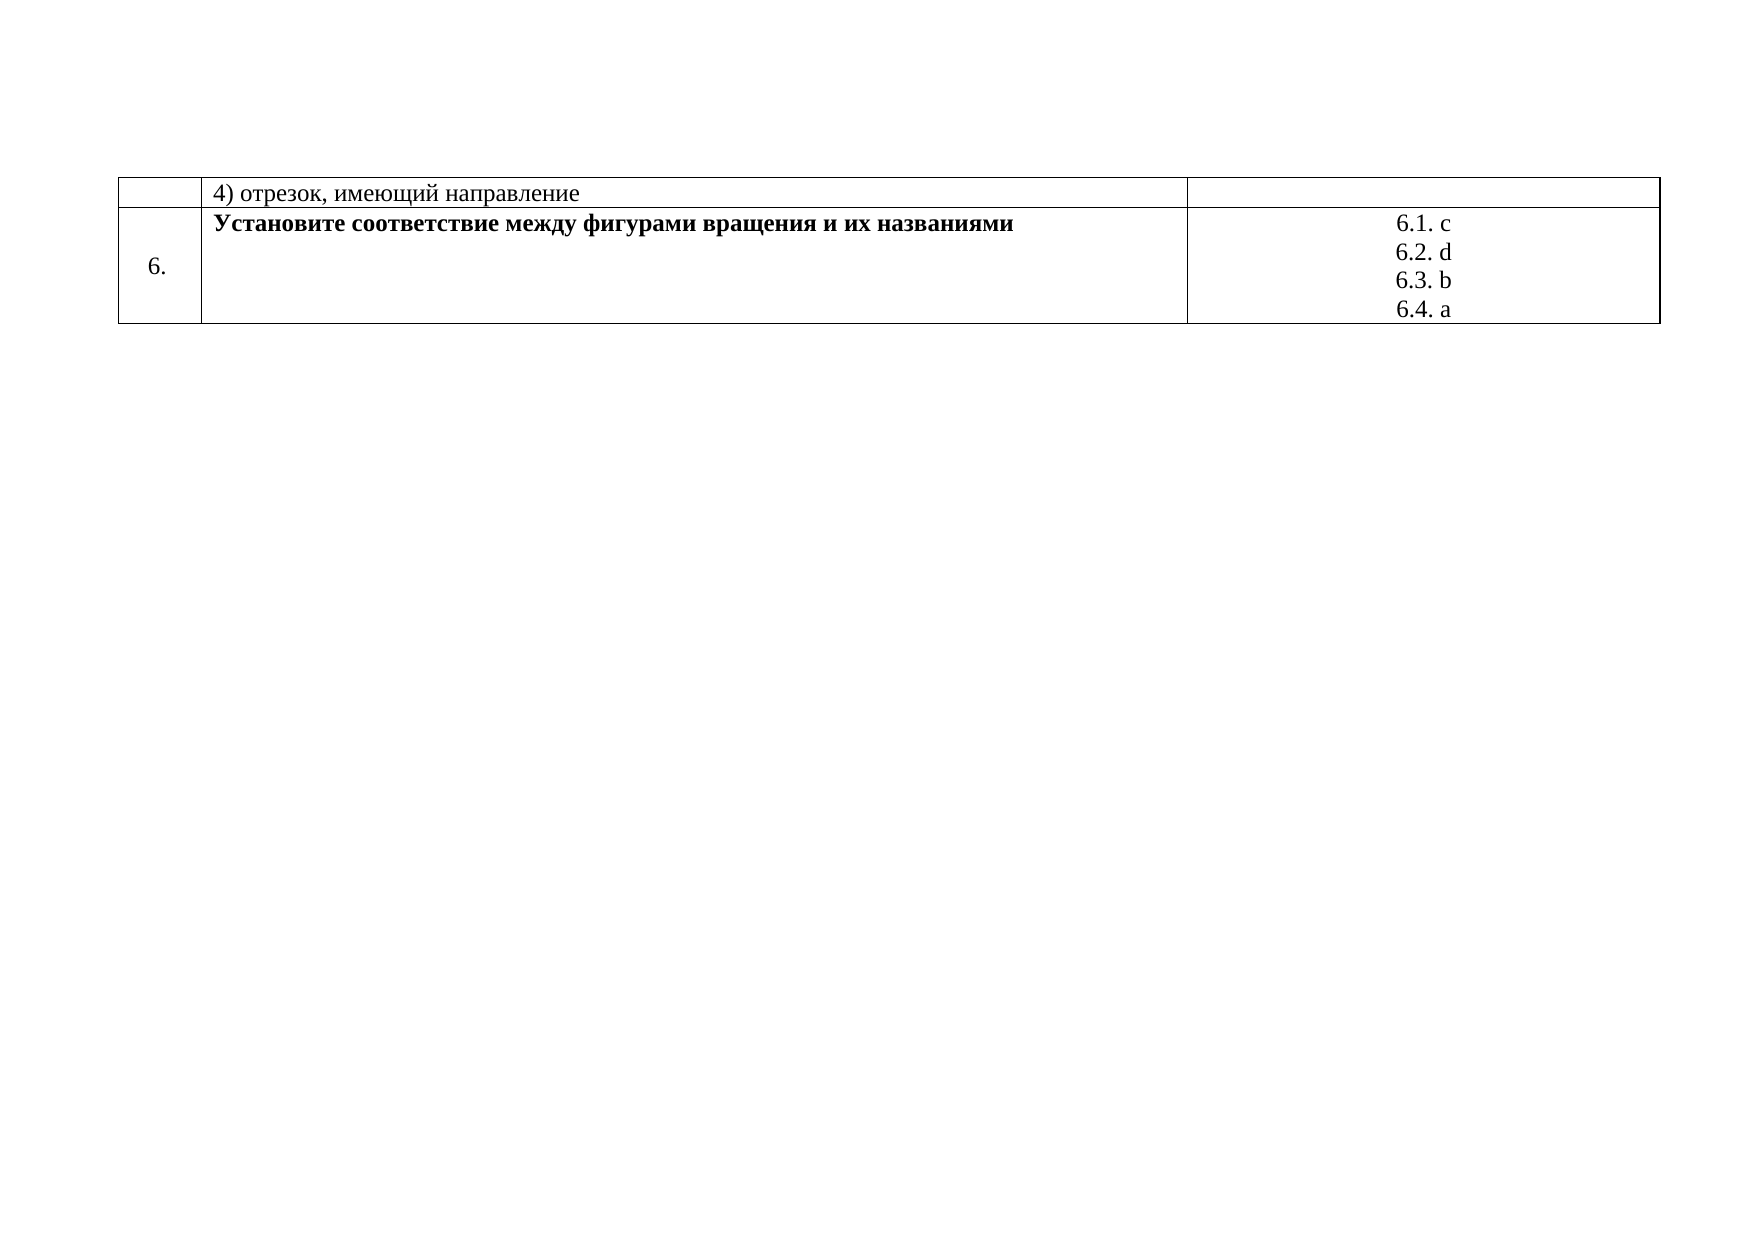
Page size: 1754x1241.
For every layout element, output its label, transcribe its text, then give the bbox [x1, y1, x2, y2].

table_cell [202, 178, 1187, 207]
table_cell [119, 178, 201, 207]
table_cell Установите соответствие между фигурами вращения и их названиями [202, 208, 1187, 323]
table_cell 6.1. с 6.2. d 6.3. b 6.4. a [1188, 208, 1659, 323]
table_cell [119, 208, 201, 323]
table_cell 1 [1188, 178, 1659, 207]
